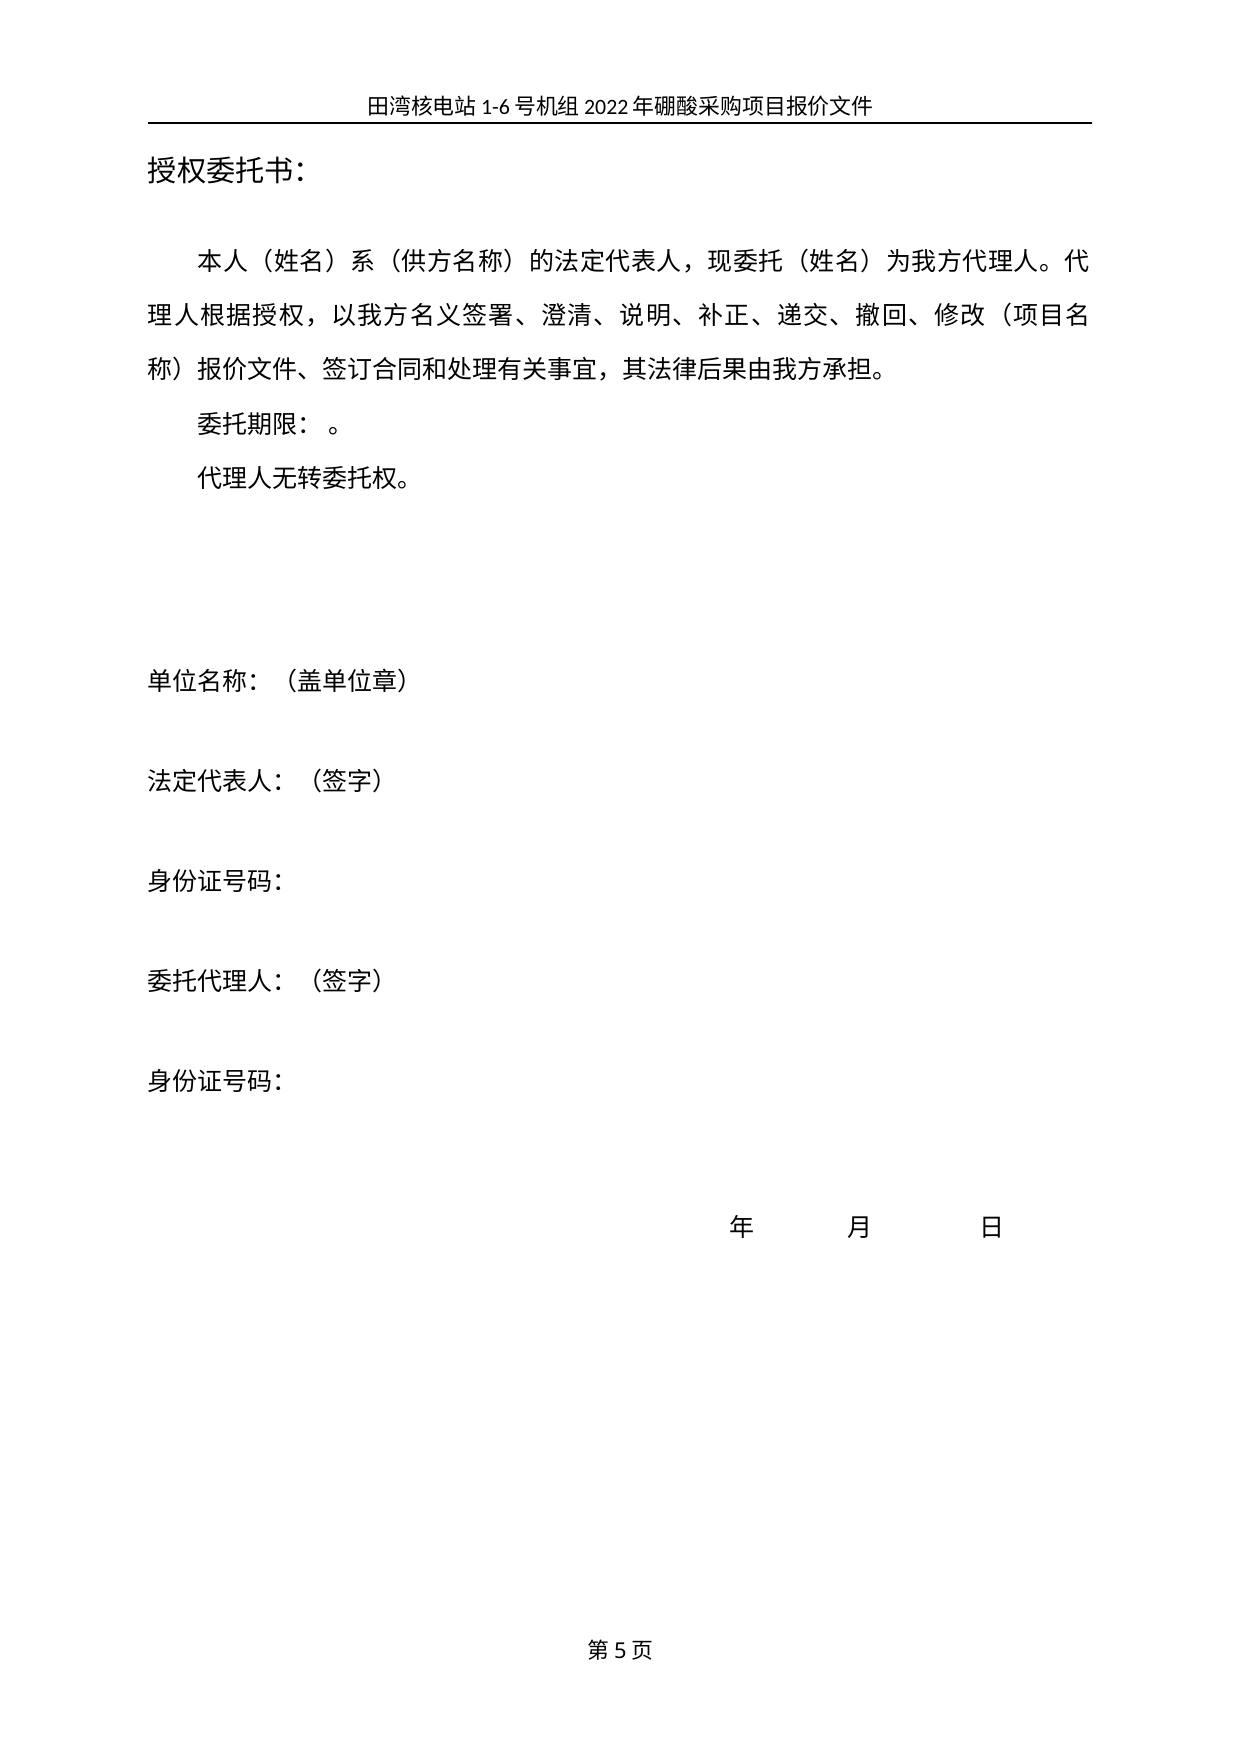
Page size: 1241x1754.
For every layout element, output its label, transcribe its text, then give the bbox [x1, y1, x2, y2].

text 法定代表人：（签字） [148, 761, 1092, 797]
text 委托期限： 。 [148, 404, 1092, 441]
text 委托代理人：（签字） [148, 961, 1092, 997]
text 本人（姓名）系（供方名称）的法定代表人，现委托（姓名）为我方代理人。代理人根据授权，以我方名义签署、澄清、说明、补正、递交、撤回、修改（项目名称）报价文件、签订合同和处理有关事宜，其法律后果由我方承担。 [148, 241, 1092, 386]
text 单位名称：（盖单位章） [148, 661, 1092, 697]
text 年 月 日 [716, 1207, 1042, 1243]
text 授权委托书： [148, 148, 1092, 190]
text 身份证号码： [148, 1061, 1092, 1098]
text 身份证号码： [148, 861, 1092, 897]
text 代理人无转委托权。 [148, 459, 1092, 495]
